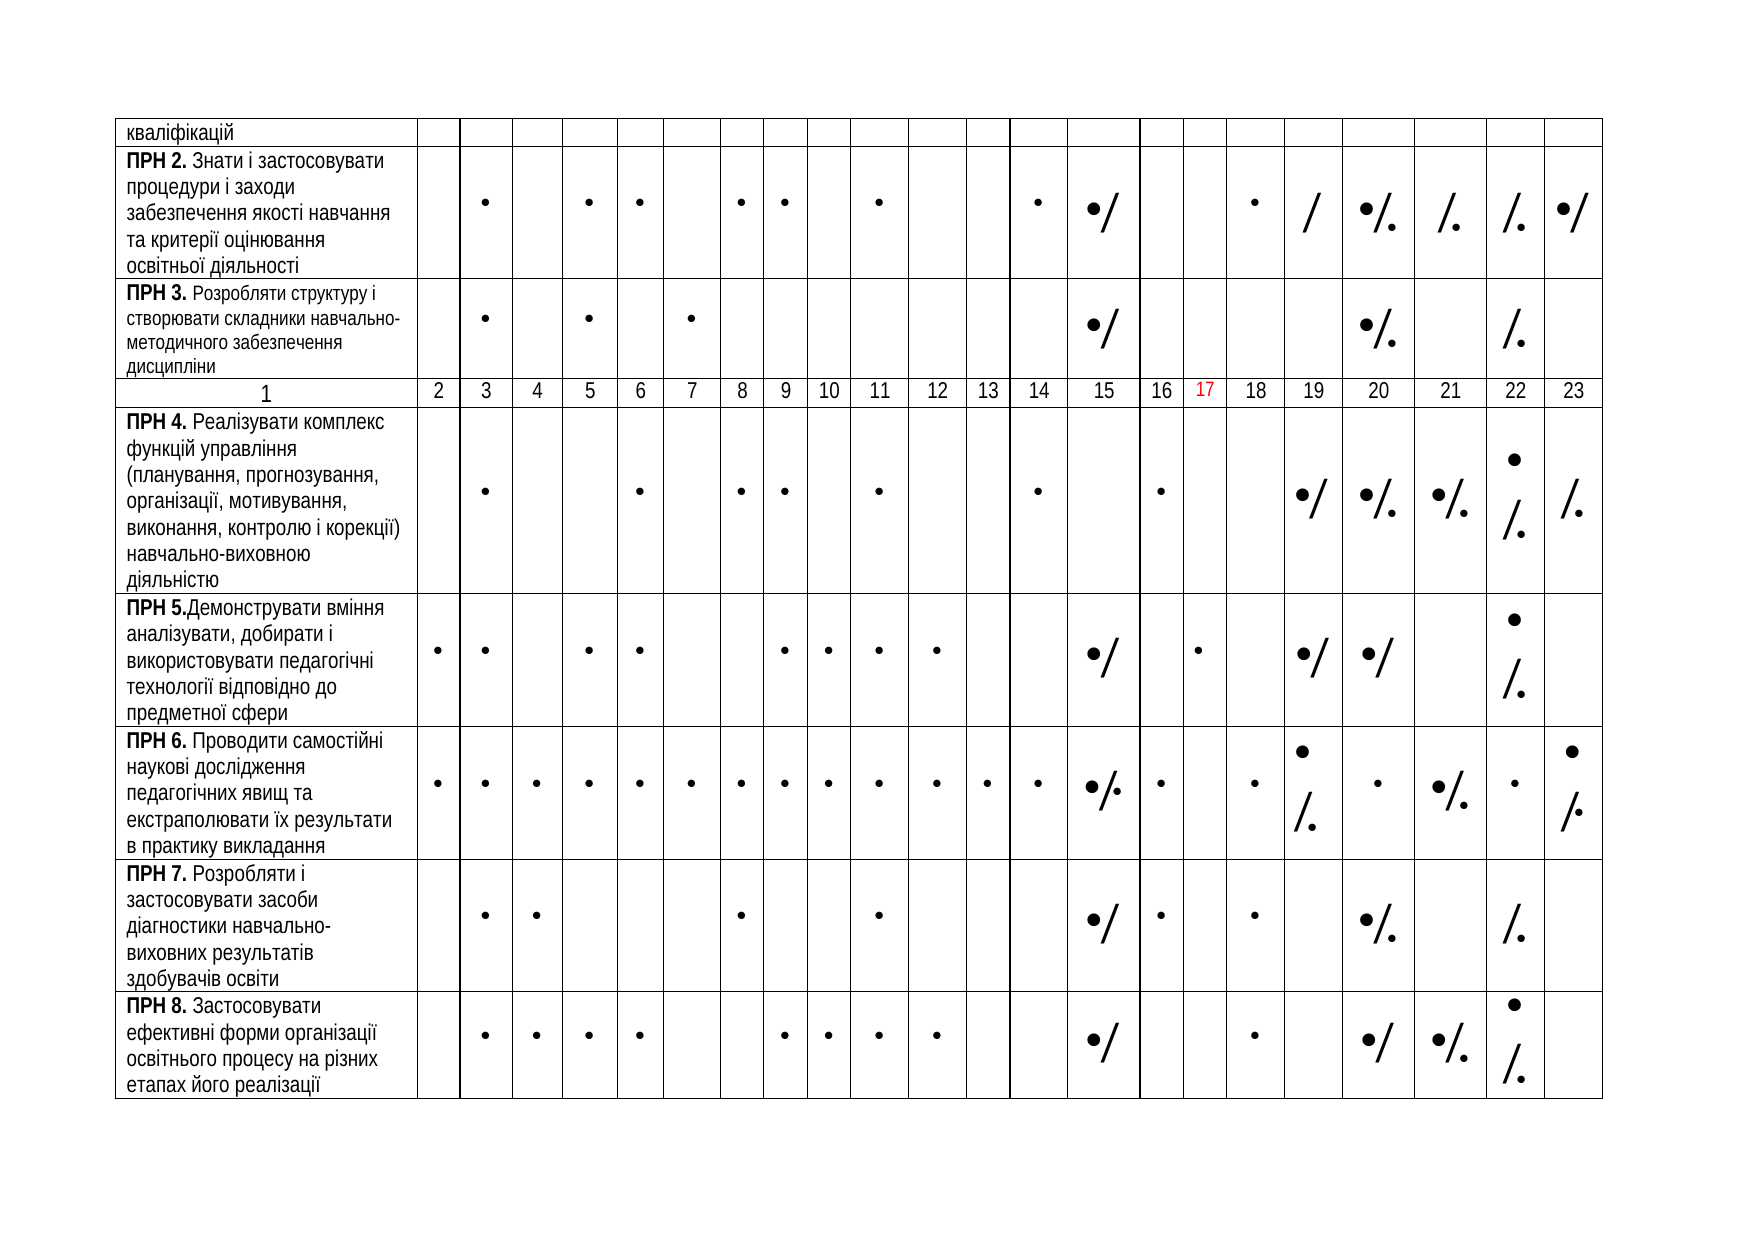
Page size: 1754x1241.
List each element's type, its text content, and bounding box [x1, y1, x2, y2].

table_cell / [1487, 147, 1544, 278]
table_cell / [1068, 119, 1139, 146]
table_cell [563, 727, 617, 858]
table_cell / [1487, 594, 1544, 726]
table_cell [461, 408, 512, 593]
table_cell [967, 860, 1009, 991]
table_cell [1545, 860, 1602, 991]
table_cell / [1068, 594, 1139, 726]
table_cell / [1343, 147, 1414, 278]
table_cell [513, 279, 562, 378]
table_cell 2 [418, 379, 459, 407]
table_cell [664, 279, 720, 378]
table_cell [764, 594, 807, 726]
table_cell [851, 992, 908, 1098]
table_cell / [1068, 992, 1139, 1098]
table_cell [418, 594, 459, 726]
table_cell 12 [909, 379, 966, 407]
table_cell [1415, 860, 1486, 991]
table_cell [1011, 147, 1067, 278]
table_cell ПРН 5.Демонструвати вміння аналізувати, добирати і використовувати педагогічні технології відповідно до предметної сфери [116, 594, 417, 726]
table_cell [764, 279, 807, 378]
table_cell [1227, 860, 1284, 991]
table_cell [1011, 992, 1067, 1098]
table_cell [967, 594, 1009, 726]
table_cell [1227, 147, 1284, 278]
table_cell / [1487, 992, 1544, 1098]
table_cell [764, 119, 807, 146]
table_cell / [1415, 408, 1486, 593]
table_cell [1011, 119, 1067, 146]
table_cell [664, 594, 720, 726]
table_cell [618, 119, 663, 146]
table_cell [851, 594, 908, 726]
table_cell [1141, 992, 1183, 1098]
table_cell [618, 408, 663, 593]
table_cell [1141, 860, 1183, 991]
table_cell ПРН 8. Застосовувати ефективні форми організації освітнього процесу на різних етапах його реалізації [116, 992, 417, 1098]
table_cell [967, 279, 1009, 378]
table_cell [721, 147, 763, 278]
table_cell [1285, 860, 1342, 991]
table_cell [1184, 408, 1226, 593]
table_cell [721, 727, 763, 858]
table_cell [1227, 119, 1284, 146]
table_cell [664, 860, 720, 991]
table_cell [851, 147, 908, 278]
table_cell [909, 594, 966, 726]
table_cell [1227, 992, 1284, 1098]
table_cell [1184, 727, 1226, 858]
table_cell [1415, 594, 1486, 726]
table_cell [461, 860, 512, 991]
table_cell [808, 147, 850, 278]
table_cell [764, 147, 807, 278]
table_cell 21 [1415, 379, 1486, 407]
table_cell / [1343, 860, 1414, 991]
table_cell [909, 279, 966, 378]
table_cell [721, 992, 763, 1098]
table_cell [563, 147, 617, 278]
table_cell ПРН 3. Розробляти структуру і створювати складники навчально-методичного забезпечення дисципліни [116, 279, 417, 378]
table_cell 23 [1545, 379, 1602, 407]
table_cell [1227, 727, 1284, 858]
table_cell [418, 119, 459, 146]
table_cell [721, 860, 763, 991]
table_cell / [1545, 727, 1602, 858]
table_cell [563, 594, 617, 726]
table_cell / [1068, 279, 1139, 378]
table_cell / [1068, 727, 1139, 858]
table_cell ПРН 6. Проводити самостійні наукові дослідження педагогічних явищ та екстраполювати їх результати в практику викладання [116, 727, 417, 858]
table_cell [1068, 408, 1139, 593]
table_cell [721, 119, 763, 146]
table_cell / [1068, 147, 1139, 278]
table_cell [808, 594, 850, 726]
table_cell [851, 727, 908, 858]
table_cell 7 [664, 379, 720, 407]
table_cell [851, 860, 908, 991]
table_cell 5 [563, 379, 617, 407]
table_cell 1 [116, 379, 417, 407]
table_cell 15 [1068, 379, 1139, 407]
table_cell 11 [851, 379, 908, 407]
table_cell / [1343, 119, 1414, 146]
table_cell 20 [1343, 379, 1414, 407]
table_cell [1141, 594, 1183, 726]
table_cell [1141, 727, 1183, 858]
table_cell ПРН 4. Реалізувати комплекс функцій управління (планування, прогнозування, організації, мотивування, виконання, контролю і корекції) навчально-виховною діяльністю [116, 408, 417, 593]
table_cell [1184, 992, 1226, 1098]
table_cell 22 [1487, 379, 1544, 407]
table_cell [461, 119, 512, 146]
table_cell [461, 147, 512, 278]
table_cell [618, 992, 663, 1098]
table_cell [1011, 594, 1067, 726]
table_cell [1285, 992, 1342, 1098]
table_cell [764, 992, 807, 1098]
table_cell / [1487, 860, 1544, 991]
table_cell [967, 408, 1009, 593]
table_cell / [1343, 408, 1414, 593]
table_cell [1141, 147, 1183, 278]
table_cell / [1545, 408, 1602, 593]
table_cell [1487, 727, 1544, 858]
table_cell [909, 147, 966, 278]
table_cell [1227, 408, 1284, 593]
table_cell [418, 992, 459, 1098]
table_cell [1141, 279, 1183, 378]
table_cell 4 [513, 379, 562, 407]
table_cell [851, 408, 908, 593]
table_cell ПРН 7. Розробляти і застосовувати засоби діагностики навчально-виховних результатів здобувачів освіти [116, 860, 417, 991]
table_cell [418, 279, 459, 378]
table_cell [664, 119, 720, 146]
table_cell [1184, 279, 1226, 378]
table_cell / [1487, 408, 1544, 593]
table_cell / [1285, 594, 1342, 726]
table_cell [808, 727, 850, 858]
table_cell ПРН 2. Знати і застосовувати процедури і заходи забезпечення якості навчання та критерії оцінювання освітньої діяльності [116, 147, 417, 278]
table_cell [563, 279, 617, 378]
table_cell [764, 408, 807, 593]
table_cell 6 [618, 379, 663, 407]
table_cell [1343, 727, 1414, 858]
table_cell [418, 860, 459, 991]
table_cell [418, 408, 459, 593]
table_cell [967, 992, 1009, 1098]
table_cell 14 [1011, 379, 1067, 407]
table_cell [513, 727, 562, 858]
table_cell / [1415, 147, 1486, 278]
table_cell [967, 119, 1009, 146]
table_cell [851, 279, 908, 378]
table_cell [563, 992, 617, 1098]
table_cell [764, 727, 807, 858]
table_cell 17 [1184, 379, 1226, 407]
table_cell [513, 408, 562, 593]
table_cell / [1343, 594, 1414, 726]
table_cell 13 [967, 379, 1009, 407]
table_cell [721, 408, 763, 593]
table_cell [461, 727, 512, 858]
table_cell [1545, 279, 1602, 378]
table_cell [1184, 147, 1226, 278]
table_cell / [1415, 992, 1486, 1098]
table_cell [461, 594, 512, 726]
table_cell / [1487, 119, 1544, 146]
table_cell [1011, 727, 1067, 858]
table_cell / [1545, 119, 1602, 146]
table_cell [664, 408, 720, 593]
table_cell [664, 147, 720, 278]
table_cell [1285, 279, 1342, 378]
table_cell [664, 992, 720, 1098]
table_cell [664, 727, 720, 858]
table_cell / [1415, 119, 1486, 146]
table_cell [909, 992, 966, 1098]
table_cell / [1285, 727, 1342, 858]
table_cell [1227, 594, 1284, 726]
table_cell / [1415, 727, 1486, 858]
table_cell [1184, 860, 1226, 991]
table_cell [1415, 279, 1486, 378]
table_cell [513, 147, 562, 278]
table_cell [909, 727, 966, 858]
table_cell / [1487, 279, 1544, 378]
table_cell [513, 594, 562, 726]
table_cell / [1285, 147, 1342, 278]
table_cell [808, 860, 850, 991]
table_cell [1184, 119, 1226, 146]
table_cell [618, 147, 663, 278]
table_cell [1227, 279, 1284, 378]
table_cell [1011, 860, 1067, 991]
table_cell [513, 860, 562, 991]
table_cell [618, 594, 663, 726]
table_cell [808, 992, 850, 1098]
table_cell [851, 119, 908, 146]
table_cell [513, 992, 562, 1098]
table_cell [909, 119, 966, 146]
table_cell [461, 279, 512, 378]
table_cell / [1343, 992, 1414, 1098]
table_cell [1011, 408, 1067, 593]
table_cell [808, 279, 850, 378]
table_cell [116, 119, 417, 146]
table_cell 9 [764, 379, 807, 407]
table_cell 10 [808, 379, 850, 407]
table_cell [461, 992, 512, 1098]
table_cell [967, 727, 1009, 858]
table_cell 3 [461, 379, 512, 407]
table_cell [808, 119, 850, 146]
table_cell [909, 860, 966, 991]
table_cell [563, 860, 617, 991]
table_cell / [1343, 279, 1414, 378]
table_cell [513, 119, 562, 146]
table_cell / [1545, 147, 1602, 278]
table_cell / [1285, 408, 1342, 593]
table_cell 16 [1141, 379, 1183, 407]
table_cell [764, 860, 807, 991]
table_cell [418, 147, 459, 278]
table_cell [1545, 992, 1602, 1098]
table_cell [721, 279, 763, 378]
table_cell [1141, 408, 1183, 593]
table_cell [1545, 594, 1602, 726]
table_cell [808, 408, 850, 593]
table_cell [563, 408, 617, 593]
table_cell [967, 147, 1009, 278]
table_cell [618, 860, 663, 991]
table_cell 8 [721, 379, 763, 407]
table_cell [563, 119, 617, 146]
table_cell [721, 594, 763, 726]
table_cell / [1068, 860, 1139, 991]
table_cell [1011, 279, 1067, 378]
table_cell [1141, 119, 1183, 146]
table_cell 18 [1227, 379, 1284, 407]
table_cell [909, 408, 966, 593]
table_cell [618, 279, 663, 378]
table_cell / [1285, 119, 1342, 146]
table_cell [618, 727, 663, 858]
table_cell [418, 727, 459, 858]
table_cell 19 [1285, 379, 1342, 407]
table_cell [1184, 594, 1226, 726]
